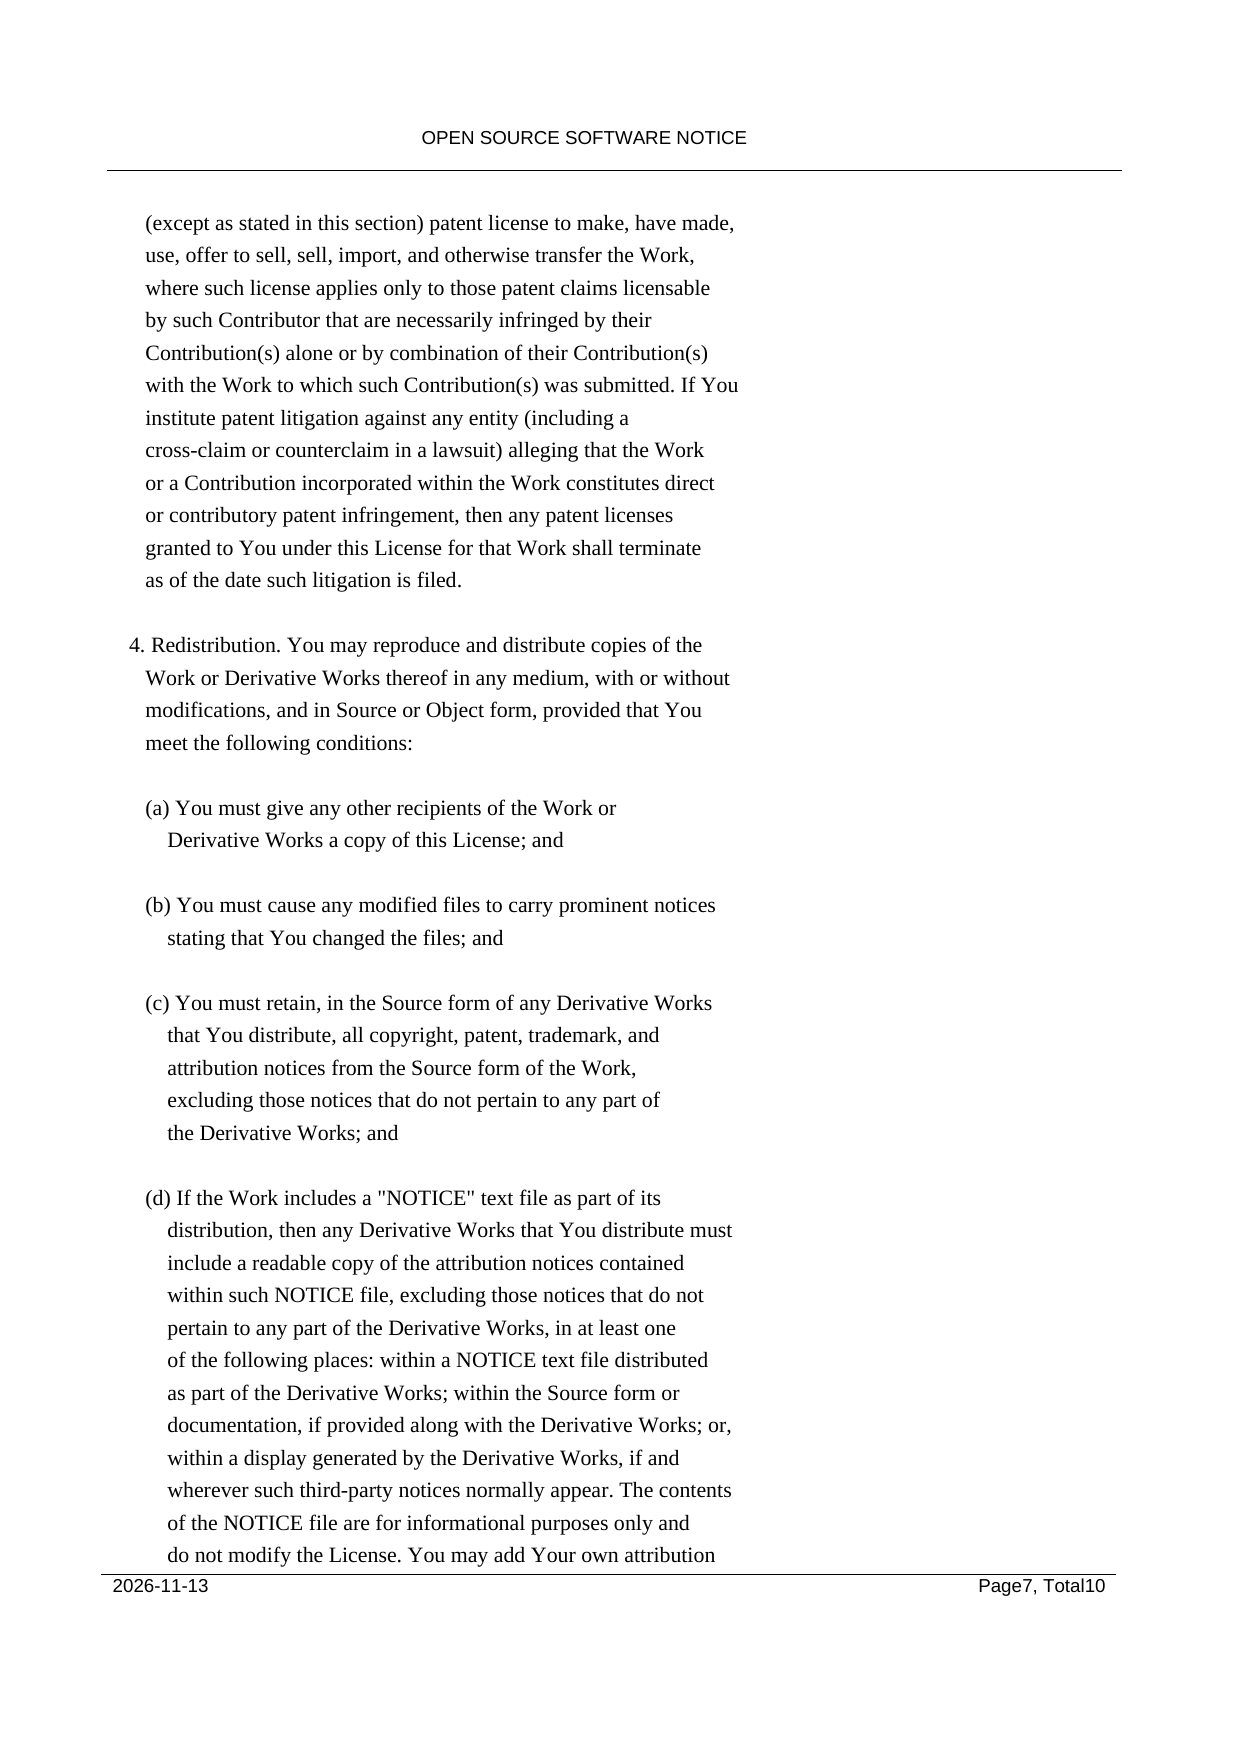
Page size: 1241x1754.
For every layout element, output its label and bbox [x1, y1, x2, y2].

text [112, 206, 1128, 1571]
